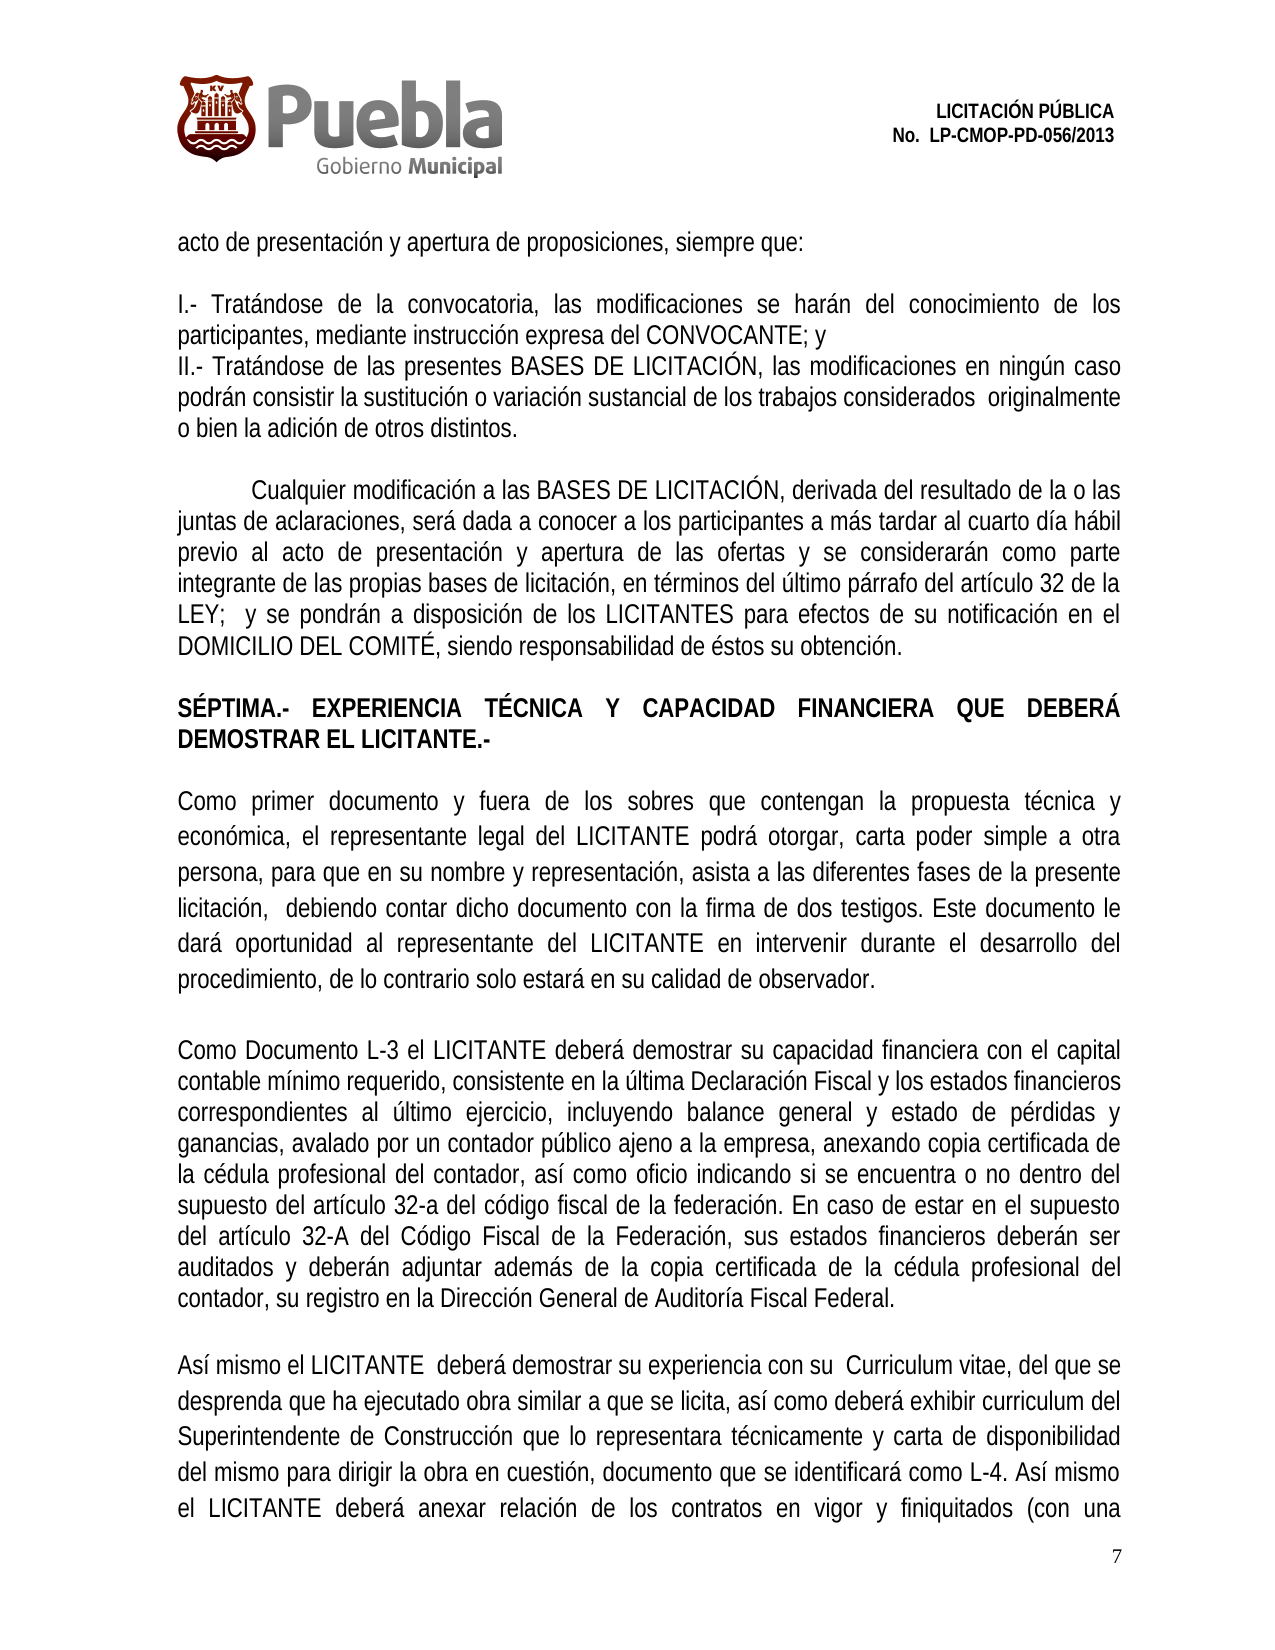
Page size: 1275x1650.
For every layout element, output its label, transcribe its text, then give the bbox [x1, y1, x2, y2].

text Cualquier modificación a las BASES DE LICITACIÓN, derivada del resultado de la o las juntas de aclaraciones, será dada a conocer a los participantes a más tardar al cuarto día hábil previo al acto de presentación y apertura de las ofertas y se considerarán como parte integrante de las propias bases de licitación, en términos del último párrafo del artículo 32 de la LEY; y se pondrán a disposición de los LICITANTES para efectos de su notificación en el DOMICILIO DEL COMITÉ, siendo responsabilidad de éstos su obtención. [177, 474, 1122, 661]
text SÉPTIMA.- EXPERIENCIA TÉCNICA Y CAPACIDAD FINANCIERA QUE DEBERÁ DEMOSTRAR EL LICITANTE.- [177, 692, 1122, 754]
text II.- Tratándose de las presentes BASES DE LICITACIÓN, las modificaciones en ningún caso podrán consistir la sustitución o variación sustancial de los trabajos considerados originalmente o bien la adición de otros distintos. [177, 350, 1122, 443]
picture [177, 75, 502, 178]
text I.- Tratándose de la convocatoria, las modificaciones se harán del conocimiento de los participantes, mediante instrucción expresa del CONVOCANTE; y [177, 288, 1122, 350]
text Como Documento L-3 el LICITANTE deberá demostrar su capacidad financiera con el capital contable mínimo requerido, consistente en la última Declaración Fiscal y los estados financieros correspondientes al último ejercicio, incluyendo balance general y estado de pérdidas y ganancias, avalado por un contador público ajeno a la empresa, anexando copia certificada de la cédula profesional del contador, así como oficio indicando si se encuentra o no dentro del supuesto del artículo 32-a del código fiscal de la federación. En caso de estar en el supuesto del artículo 32-A del Código Fiscal de la Federación, sus estados financieros deberán ser auditados y deberán adjuntar además de la copia certificada de la cédula profesional del contador, su registro en la Dirección General de Auditoría Fiscal Federal. [177, 1034, 1122, 1314]
text Como primer documento y fuera de los sobres que contengan la propuesta técnica y económica, el representante legal del LICITANTE podrá otorgar, carta poder simple a otra persona, para que en su nombre y representación, asista a las diferentes fases de la presente licitación, debiendo contar dicho documento con la firma de dos testigos. Este documento le dará oportunidad al representante del LICITANTE en intervenir durante el desarrollo del procedimiento, de lo contrario solo estará en su calidad de observador. [177, 785, 1122, 994]
